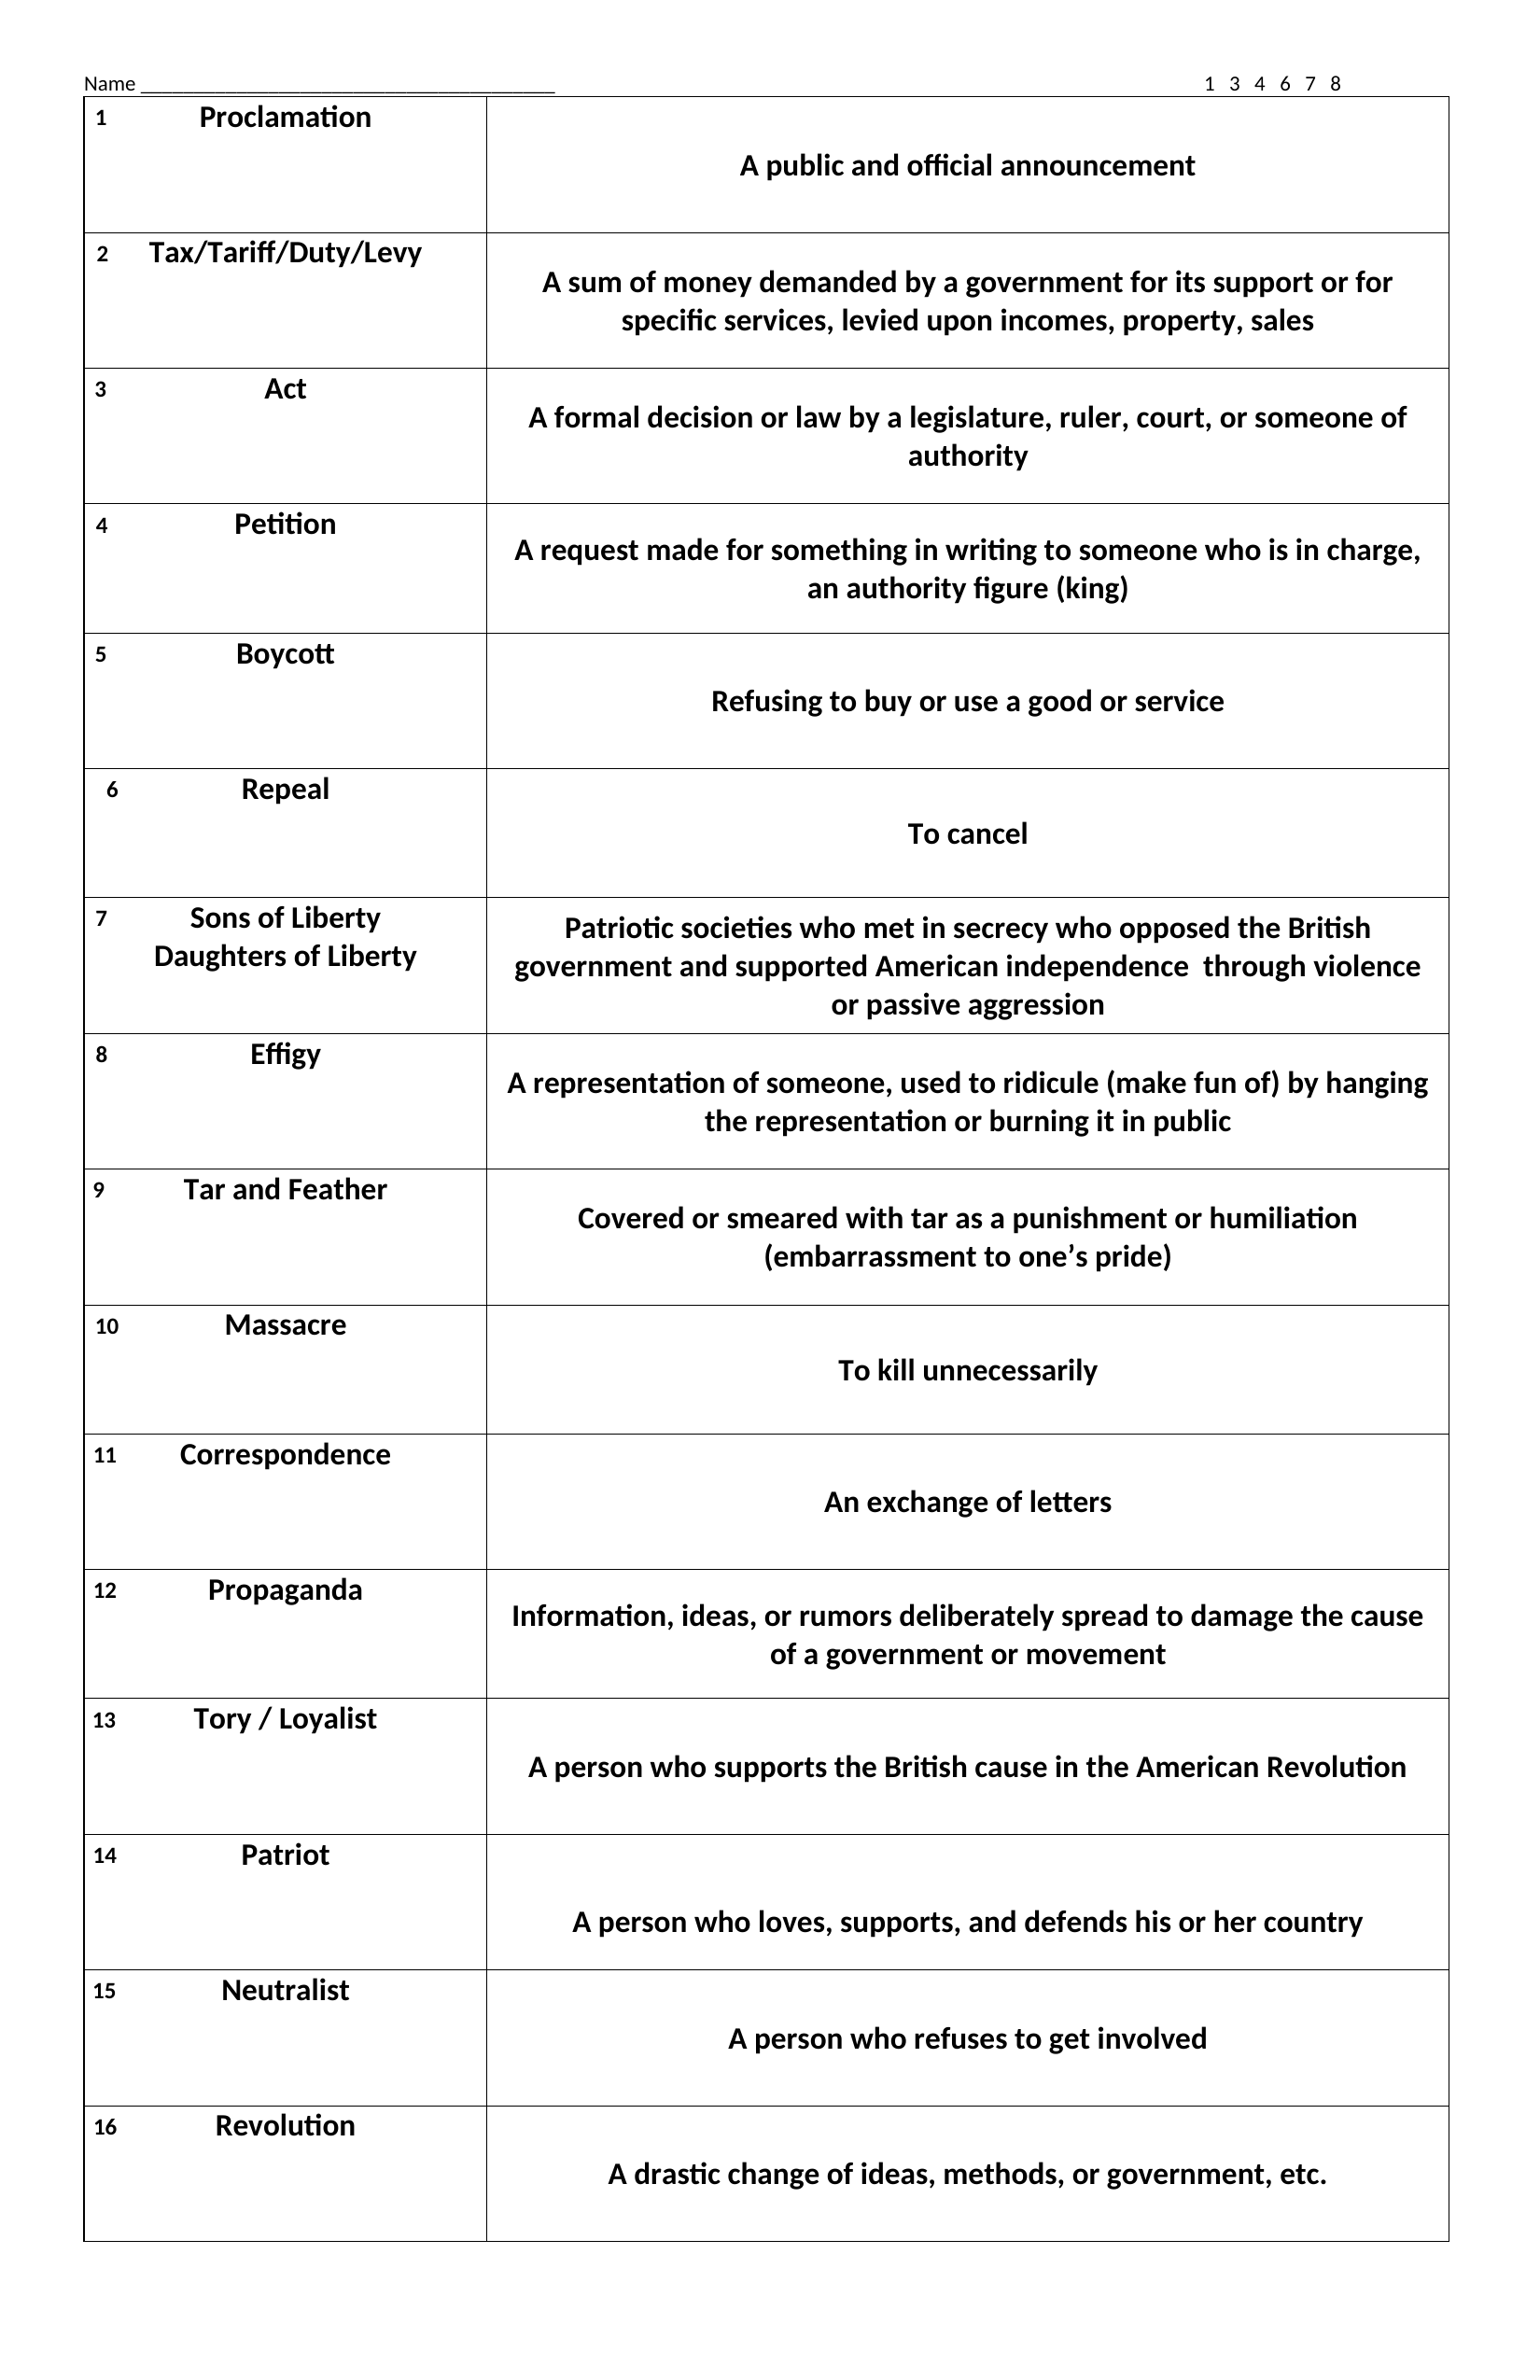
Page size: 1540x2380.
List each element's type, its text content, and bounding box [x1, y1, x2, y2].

table_cell Correspondence [85, 1435, 486, 1569]
table_cell Patriot [85, 1835, 486, 1969]
table_cell Petition [85, 504, 486, 632]
table_cell To cancel [487, 769, 1449, 897]
table_cell Repeal [85, 769, 486, 897]
table_cell A formal decision or law by a legislature, ruler, court, or someone of authority [487, 369, 1449, 503]
table_cell Tax/Tariff/Duty/Levy [85, 233, 486, 368]
table_cell A sum of money demanded by a government for its support or for specific services, levied upon incomes, property, sales [487, 233, 1449, 368]
table_cell Covered or smeared with tar as a punishment or humiliation (embarrassment to one’s pride) [487, 1169, 1449, 1304]
table_cell To kill unnecessarily [487, 1306, 1449, 1434]
table_cell A person who loves, supports, and defends his or her country [487, 1835, 1449, 1969]
table_cell Effigy [85, 1034, 486, 1169]
table_cell Sons of Liberty Daughters of Liberty [85, 898, 486, 1033]
table_cell Patriotic societies who met in secrecy who opposed the British government and supported American independence through violence or passive aggression [487, 898, 1449, 1033]
table_cell Propaganda [85, 1570, 486, 1698]
table_cell Information, ideas, or rumors deliberately spread to damage the cause of a government or movement [487, 1570, 1449, 1698]
table_cell Massacre [85, 1306, 486, 1434]
table_cell Boycott [85, 634, 486, 768]
table_cell An exchange of letters [487, 1435, 1449, 1569]
table_cell Neutralist [85, 1970, 486, 2106]
table_cell A person who supports the British cause in the American Revolution [487, 1699, 1449, 1834]
table_cell A representation of someone, used to ridicule (make fun of) by hanging the representation or burning it in public [487, 1034, 1449, 1169]
table_cell Act [85, 369, 486, 503]
table_cell A request made for something in writing to someone who is in charge, an authority figure (king) [487, 504, 1449, 632]
table_cell Tory / Loyalist [85, 1699, 486, 1834]
table_cell Revolution [85, 2107, 486, 2241]
table_cell A person who refuses to get involved [487, 1970, 1449, 2106]
table_header Proclamation [85, 97, 486, 231]
table_cell A drastic change of ideas, methods, or government, etc. [487, 2107, 1449, 2241]
table_cell Refusing to buy or use a good or service [487, 634, 1449, 768]
table_header A public and official announcement [487, 97, 1449, 231]
table_cell Tar and Feather [85, 1169, 486, 1304]
